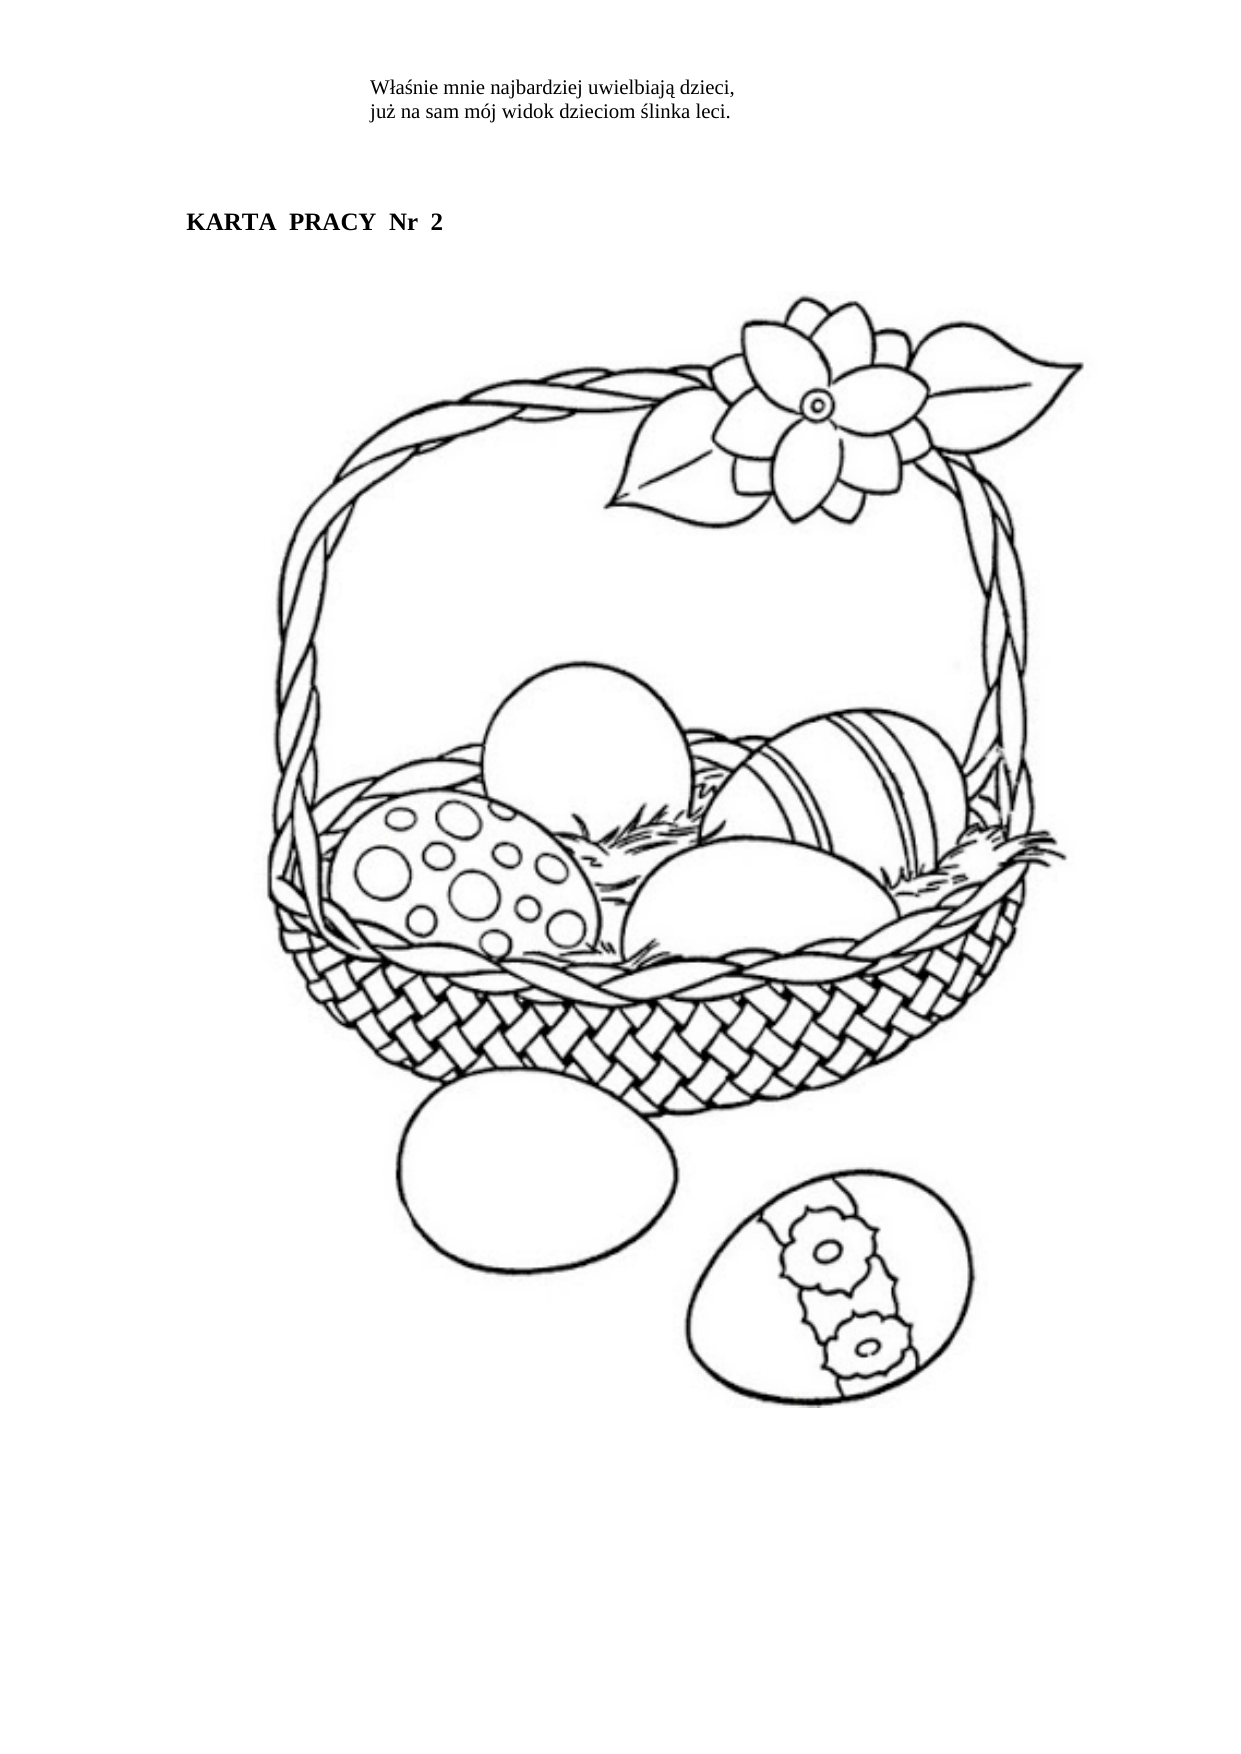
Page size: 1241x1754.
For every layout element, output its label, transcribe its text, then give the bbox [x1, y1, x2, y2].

text KARTA PRACY Nr 2 [186, 207, 1165, 236]
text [370, 75, 1165, 123]
picture [220, 291, 1132, 1408]
